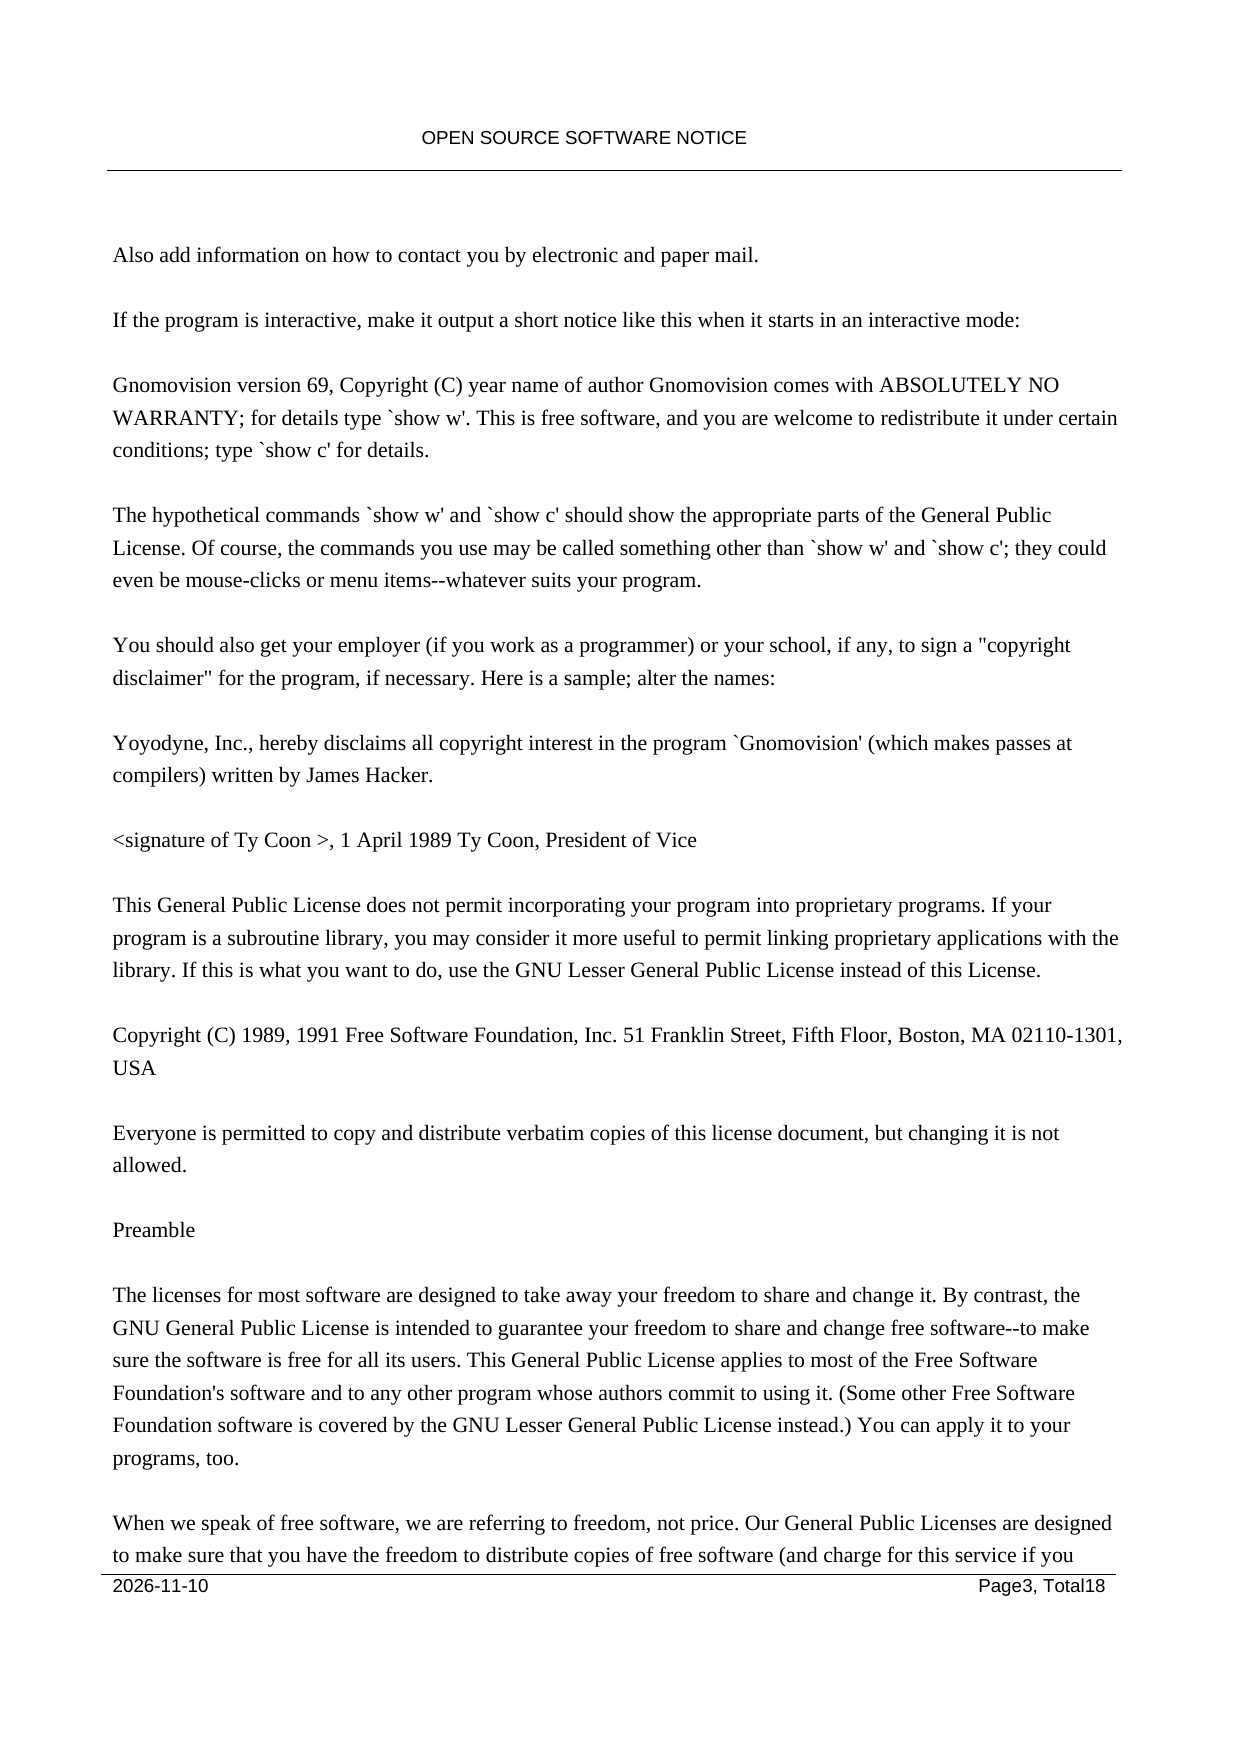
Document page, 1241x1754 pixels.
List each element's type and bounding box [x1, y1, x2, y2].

text [112, 206, 1128, 1571]
